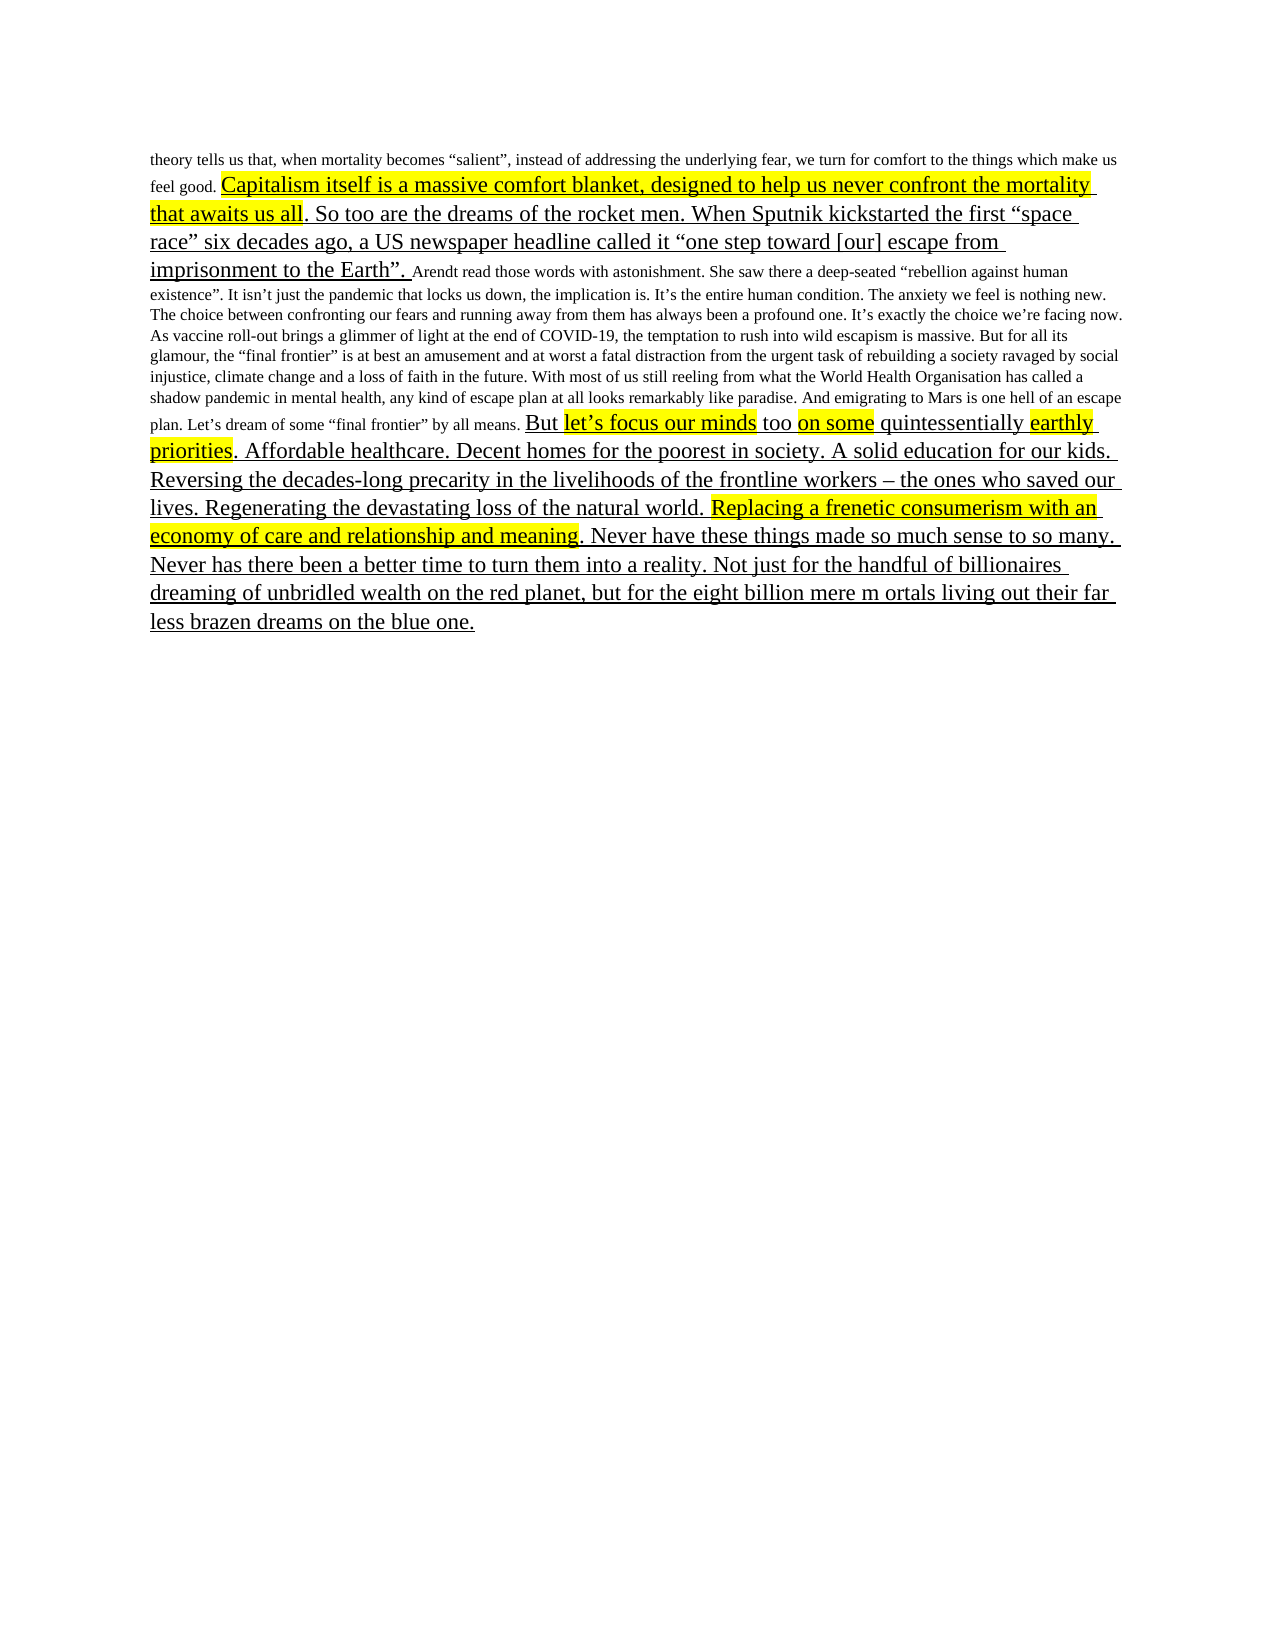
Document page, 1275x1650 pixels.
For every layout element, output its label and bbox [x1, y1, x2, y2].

text [150, 150, 1125, 634]
